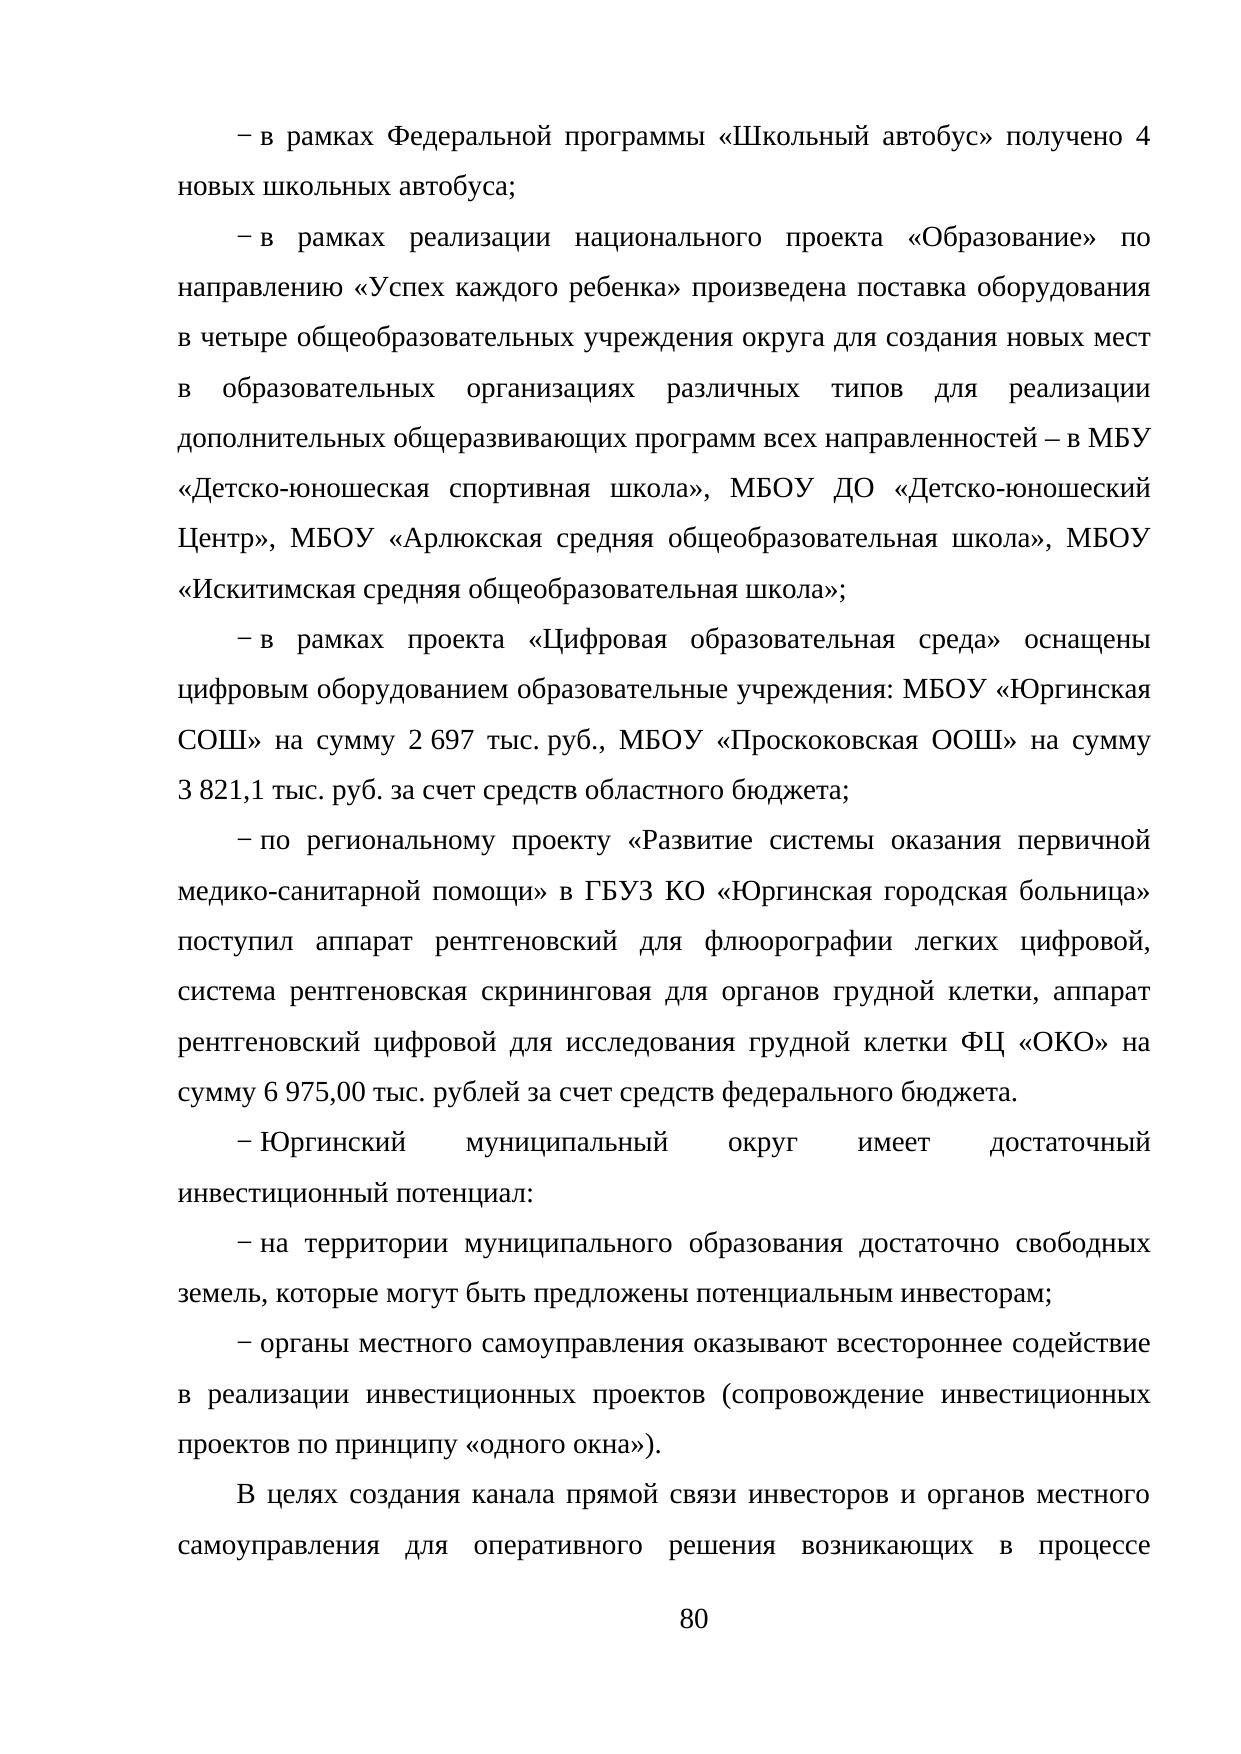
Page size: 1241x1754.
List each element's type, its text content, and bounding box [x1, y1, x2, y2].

list в рамках Федеральной программы «Школьный автобус» получено 4 новых школьных автобуса; [177, 118, 1152, 202]
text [177, 1477, 1152, 1560]
list Юргинский муниципальный округ имеет достаточный инвестиционный потенциал: [177, 1124, 1152, 1208]
list на территории муниципального образования достаточно свободных земель, которые могут быть предложены потенциальным инвесторам; [177, 1225, 1152, 1309]
list в рамках проекта «Цифровая образовательная среда» оснащены цифровым оборудованием образовательные учреждения: МБОУ «Юргинская СОШ» на сумму 2 697 тыс. руб., МБОУ «Проскоковская ООШ» на сумму 3 821,1 тыс. руб. за счет средств областного бюджета; [177, 621, 1152, 806]
list в рамках реализации национального проекта «Образование» по направлению «Успех каждого ребенка» произведена поставка оборудования в четыре общеобразовательных учреждения округа для создания новых мест в образовательных организациях различных типов для реализации дополнительных общеразвивающих программ всех направленностей – в МБУ «Детско-юношеская спортивная школа», МБОУ ДО «Детско-юношеский Центр», МБОУ «Арлюкская средняя общеобразовательная школа», МБОУ «Искитимская средняя общеобразовательная школа»; [177, 219, 1152, 604]
list по региональному проекту «Развитие системы оказания первичной медико-санитарной помощи» в ГБУЗ КО «Юргинская городская больница» поступил аппарат рентгеновский для флюорографии легких цифровой, система рентгеновская скрининговая для органов грудной клетки, аппарат рентгеновский цифровой для исследования грудной клетки ФЦ «ОКО» на сумму 6 975,00 тыс. рублей за счет средств федерального бюджета. [177, 822, 1152, 1108]
list органы местного самоуправления оказывают всестороннее содействие в реализации инвестиционных проектов (сопровождение инвестиционных проектов по принципу «одного окна»). [177, 1326, 1152, 1460]
